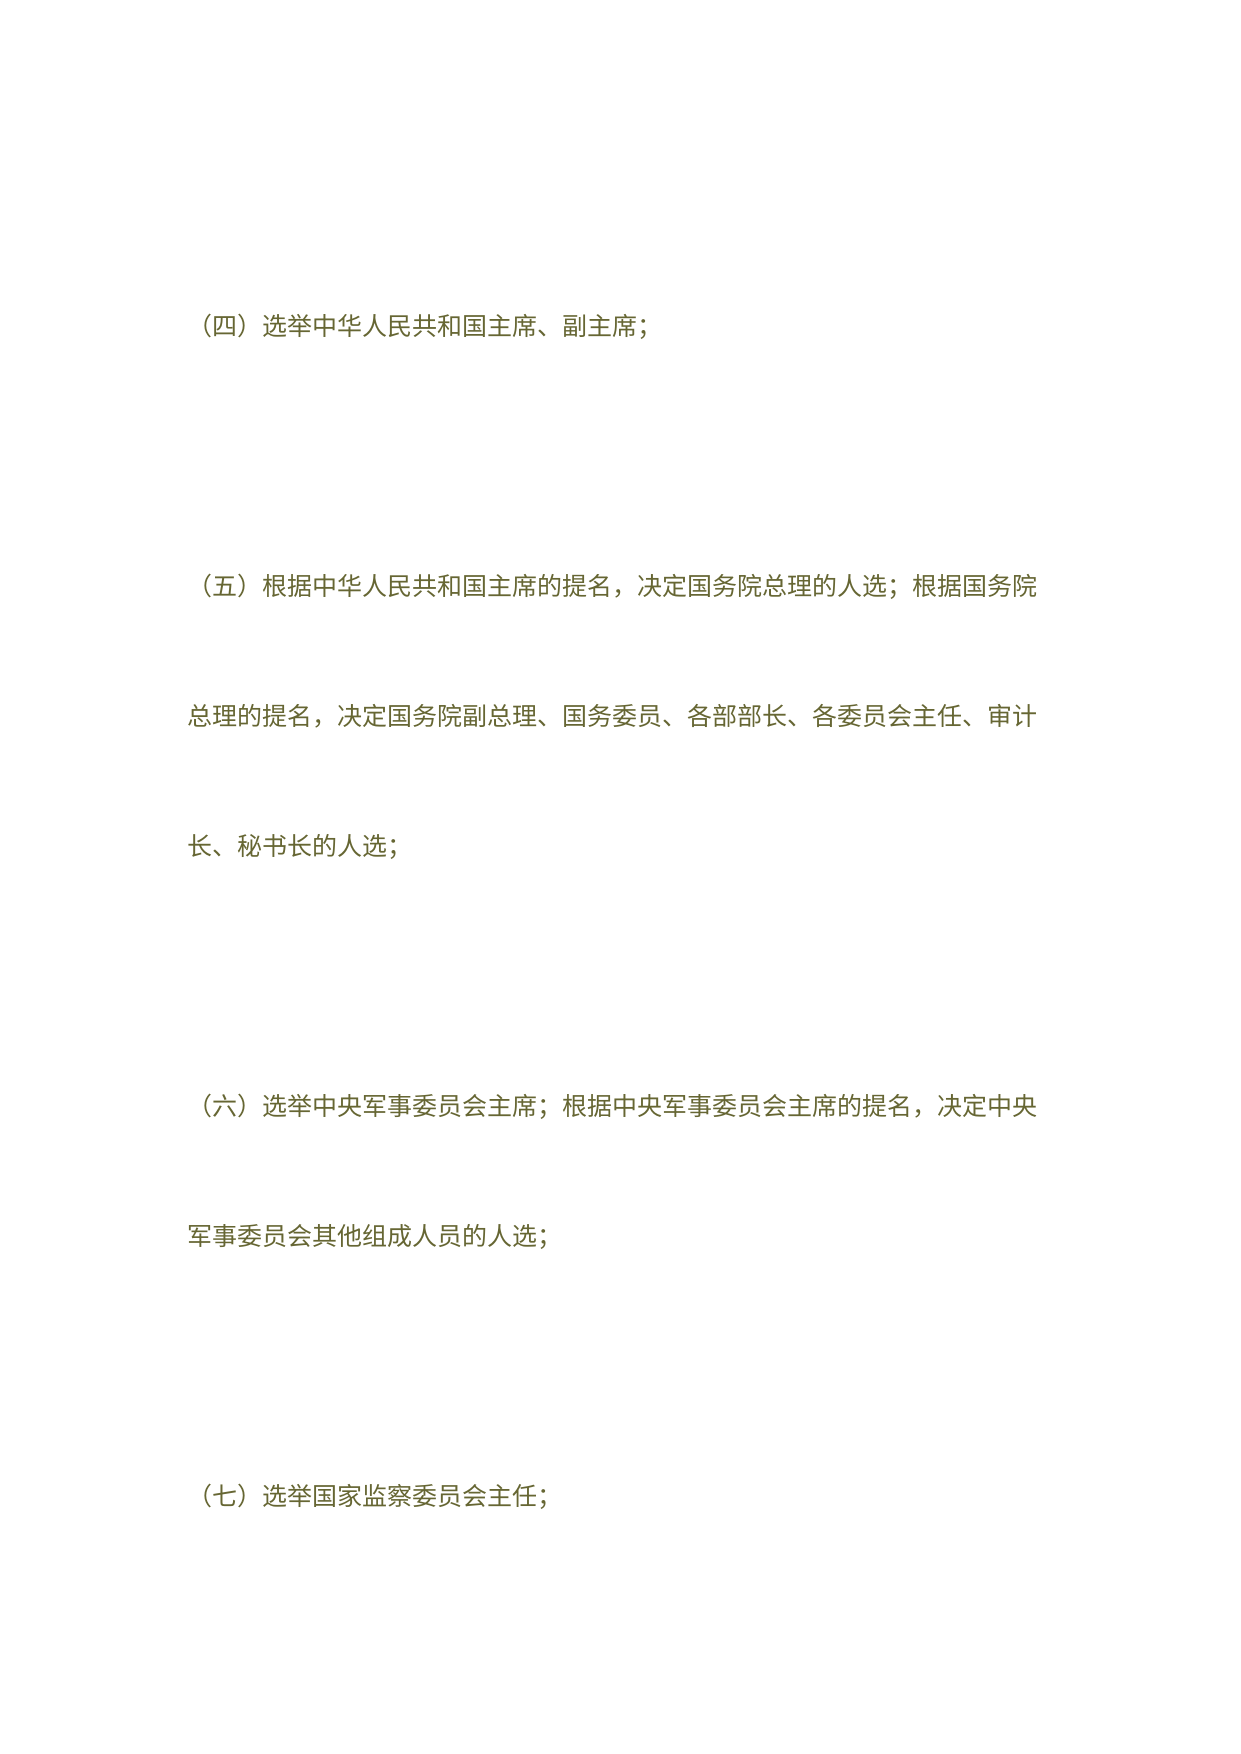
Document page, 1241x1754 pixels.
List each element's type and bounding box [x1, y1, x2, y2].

text [187, 162, 1053, 1527]
